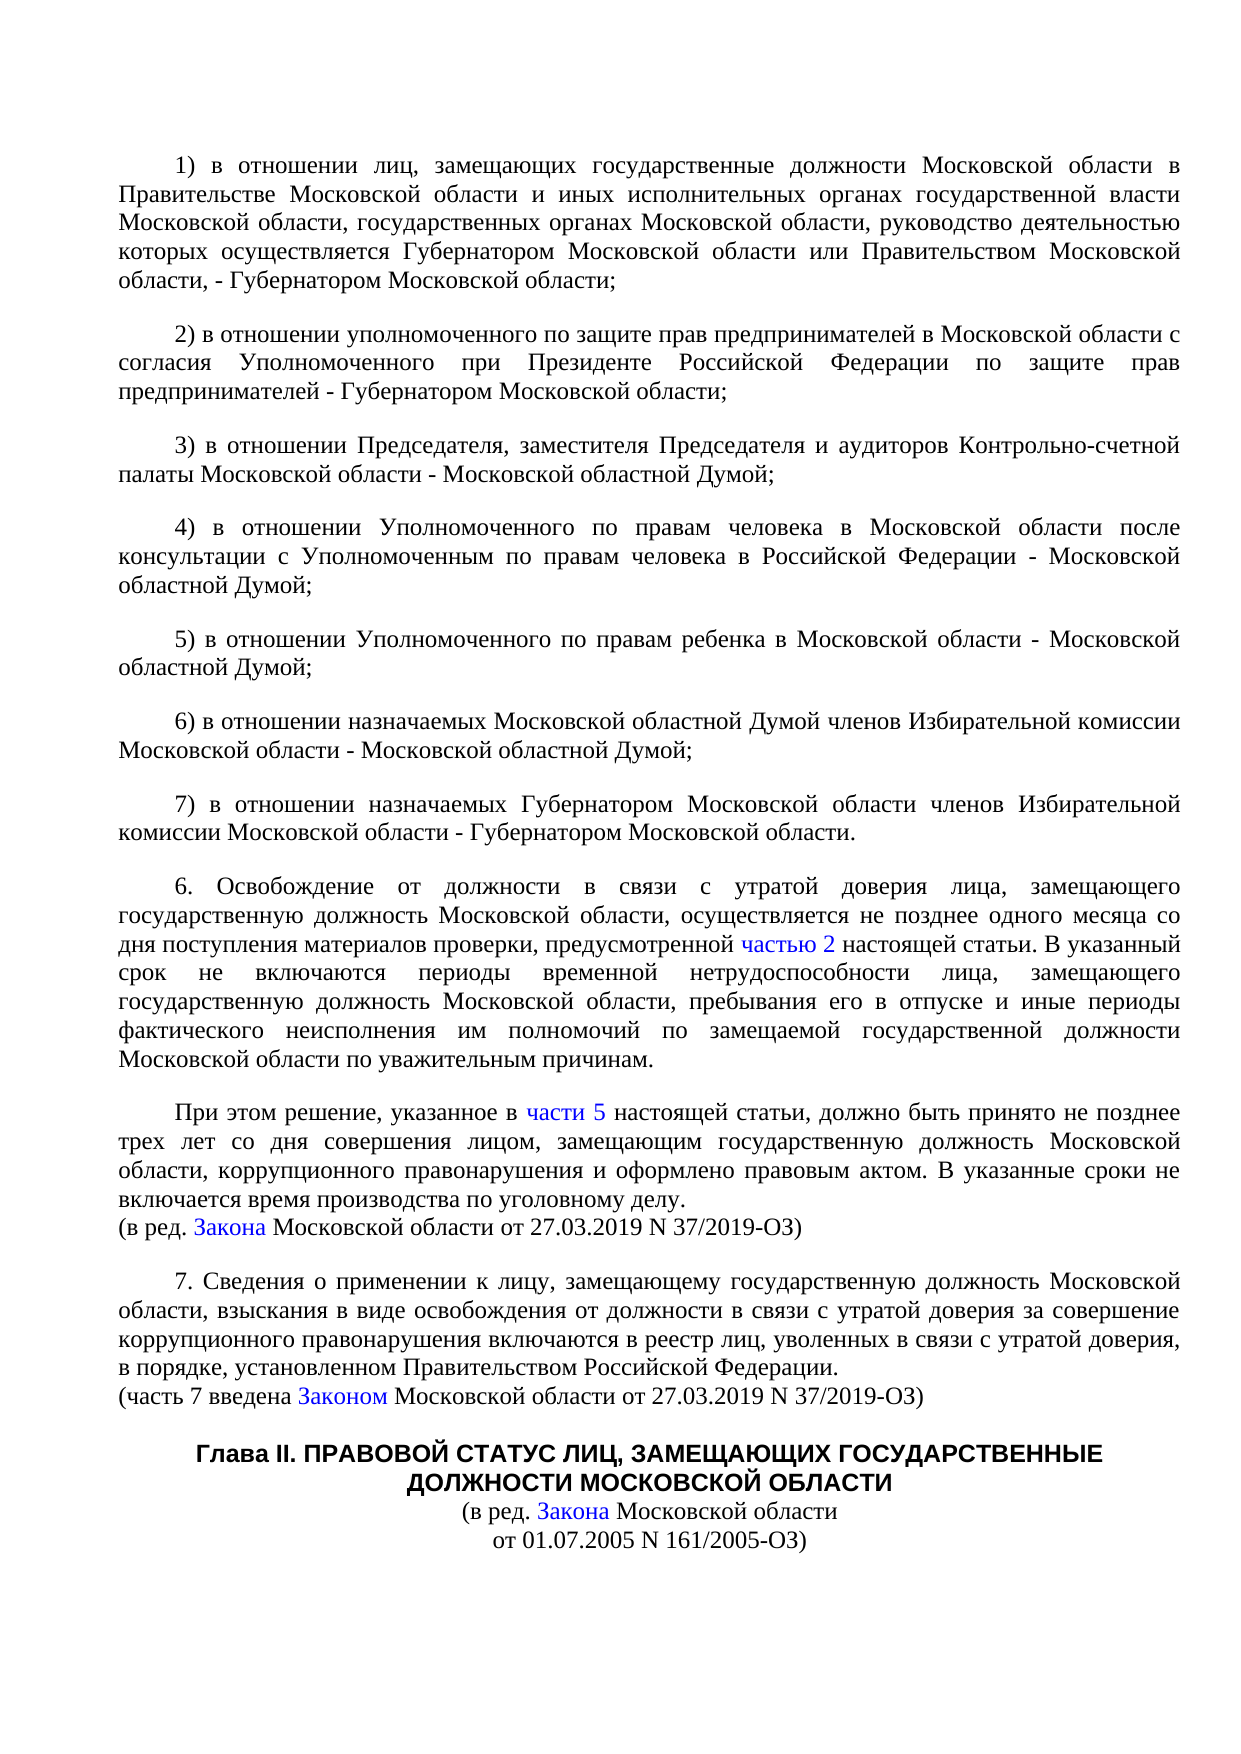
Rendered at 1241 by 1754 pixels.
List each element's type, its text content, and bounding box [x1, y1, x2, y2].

text 6. Освобождение от должности в связи с утратой доверия лица, замещающего государственную должность Московской области, осуществляется не позднее одного месяца со дня поступления материалов проверки, предусмотренной частью 2 настоящей статьи. В указанный срок не включаются периоды временной нетрудоспособности лица, замещающего государственную должность Московской области, пребывания его в отпуске и иные периоды фактического неисполнения им полномочий по замещаемой государственной должности Московской области по уважительным причинам. [118, 871, 1181, 1072]
text 2) в отношении уполномоченного по защите прав предпринимателей в Московской области с согласия Уполномоченного при Президенте Российской Федерации по защите прав предпринимателей - Губернатором Московской области; [118, 319, 1181, 405]
text (в ред. Закона Московской области от 27.03.2019 N 37/2019-ОЗ) [118, 1212, 1181, 1241]
text 5) в отношении Уполномоченного по правам ребенка в Московской области - Московской областной Думой; [118, 624, 1181, 681]
text 4) в отношении Уполномоченного по правам человека в Московской области после консультации с Уполномоченным по правам человека в Российской Федерации - Московской областной Думой; [118, 512, 1181, 599]
text 1) в отношении лиц, замещающих государственные должности Московской области в Правительстве Московской области и иных исполнительных органах государственной власти Московской области, государственных органах Московской области, руководство деятельностью которых осуществляется Губернатором Московской области или Правительством Московской области, - Губернатором Московской области; [118, 150, 1181, 294]
title Глава II. ПРАВОВОЙ СТАТУС ЛИЦ, ЗАМЕЩАЮЩИХ ГОСУДАРСТВЕННЫЕ [118, 1439, 1181, 1467]
text 7) в отношении назначаемых Губернатором Московской области членов Избирательной комиссии Московской области - Губернатором Московской области. [118, 789, 1181, 846]
title ДОЛЖНОСТИ МОСКОВСКОЙ ОБЛАСТИ [118, 1467, 1181, 1496]
text 6) в отношении назначаемых Московской областной Думой членов Избирательной комиссии Московской области - Московской областной Думой; [118, 706, 1181, 764]
text 3) в отношении Председателя, заместителя Председателя и аудиторов Контрольно-счетной палаты Московской области - Московской областной Думой; [118, 430, 1181, 487]
text При этом решение, указанное в части 5 настоящей статьи, должно быть принято не позднее трех лет со дня совершения лицом, замещающим государственную должность Московской области, коррупционного правонарушения и оформлено правовым актом. В указанные сроки не включается время производства по уголовному делу. [118, 1097, 1181, 1212]
text от 01.07.2005 N 161/2005-ОЗ) [118, 1525, 1181, 1554]
text (в ред. Закона Московской области [118, 1496, 1181, 1525]
text (часть 7 введена Законом Московской области от 27.03.2019 N 37/2019-ОЗ) [118, 1381, 1181, 1410]
text 7. Сведения о применении к лицу, замещающему государственную должность Московской области, взыскания в виде освобождения от должности в связи с утратой доверия за совершение коррупционного правонарушения включаются в реестр лиц, уволенных в связи с утратой доверия, в порядке, установленном Правительством Российской Федерации. [118, 1266, 1181, 1381]
